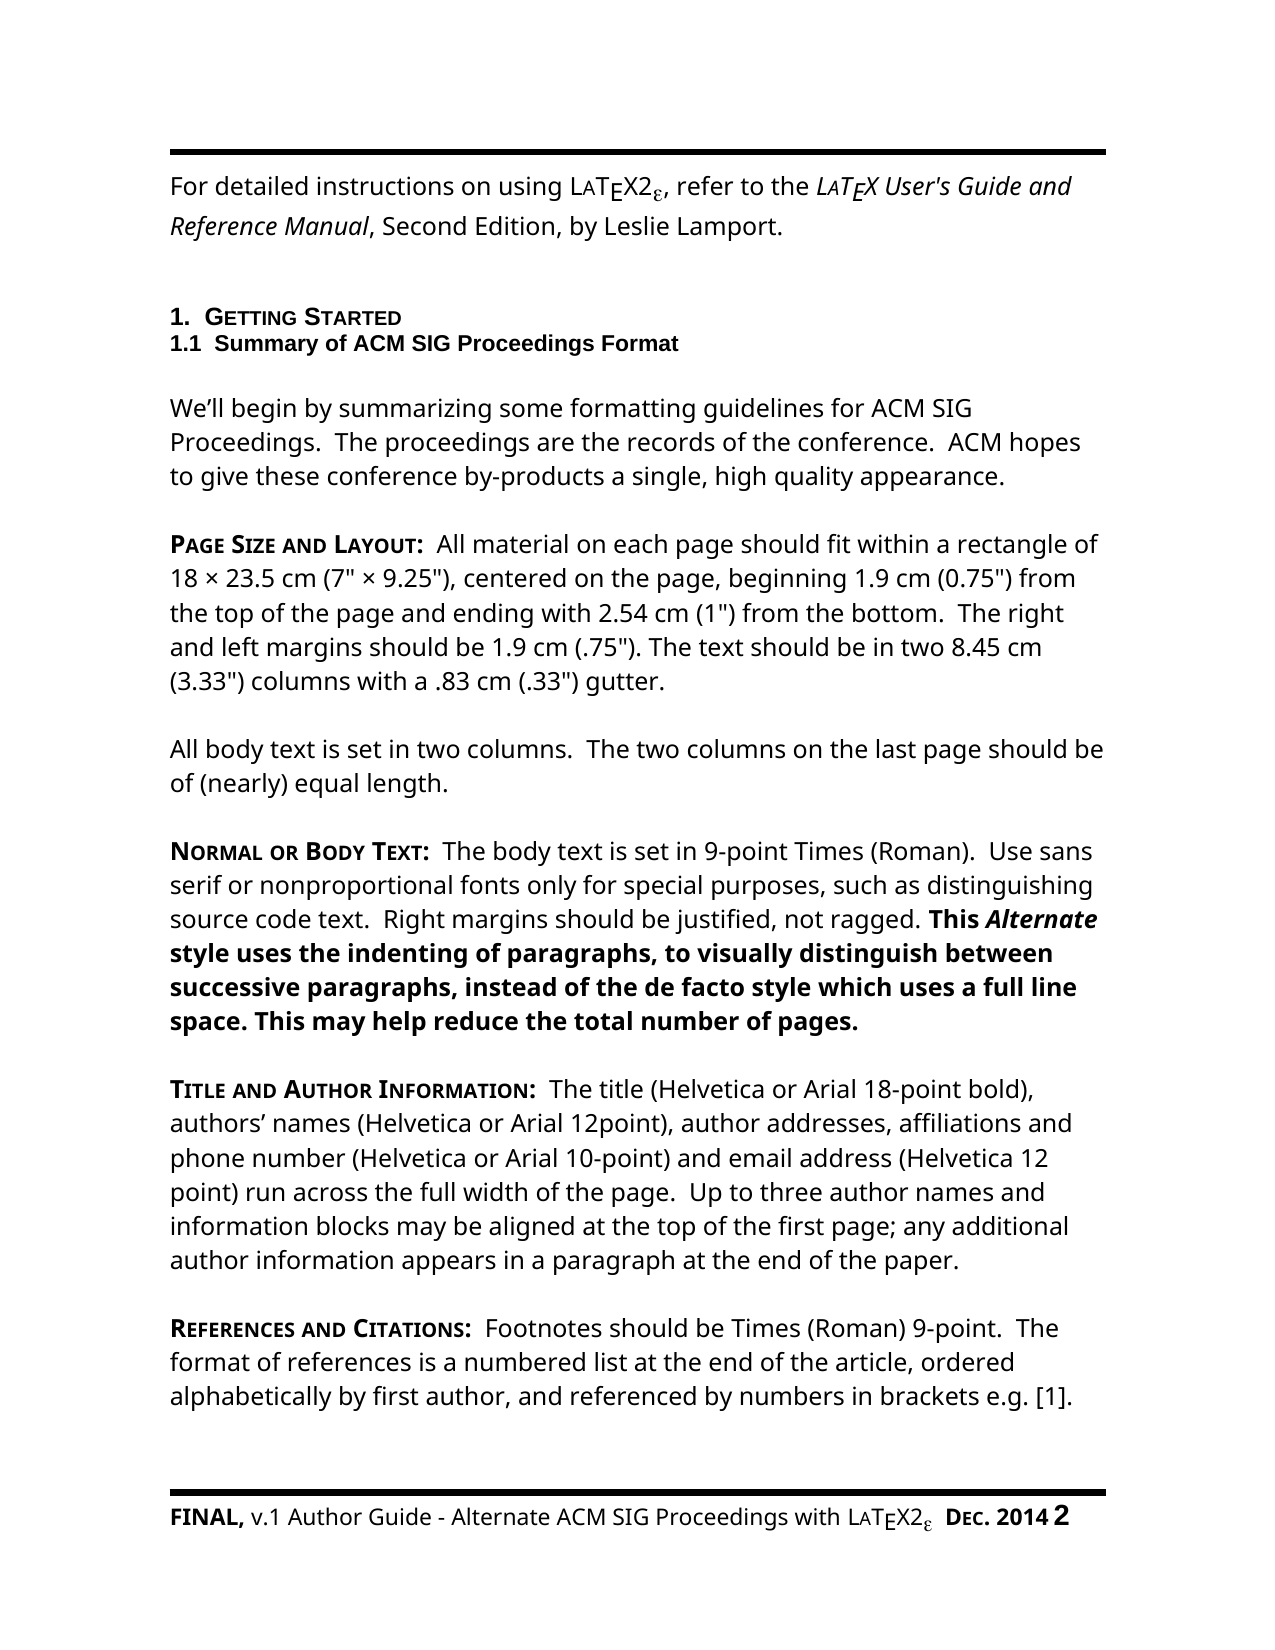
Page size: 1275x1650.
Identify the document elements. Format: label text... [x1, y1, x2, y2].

subtitle 1. Getting Started [169, 302, 1106, 330]
text Body Text: The body text is set in 9-point Times (Roman). Use sans serif or nonproportional fonts only for special purposes, such as distinguishing source code text. Right margins should be justified, not ragged. This Alternate style uses the indenting of paragraphs, to visually distinguish between successive paragraphs, instead of the de facto style which uses a full line space. This may help reduce the total number of pages. [169, 834, 1106, 1038]
text We’ll begin by summarizing some formatting guidelines for ACM SIG Proceedings. The proceedings are the records of the conference. ACM hopes to give these conference by-products a single, high quality appearance. [169, 391, 1106, 493]
text 1.1 Summary of ACM SIG Proceedings Format [169, 330, 1106, 357]
text Title and Author Information: The title (Helvetica or Arial 18-point bold), authors’ names (Helvetica or Arial 12point), author addresses, affiliations and phone number (Helvetica or Arial 10-point) and email address (Helvetica 12 point) run across the full width of the page. Up to three author names and information blocks may be aligned at the top of the first page; any additional author information appears in a paragraph at the end of the paper. [169, 1072, 1106, 1276]
text For detailed instructions on using LaTEX2, refer to the LaTEX User's Guide and Reference Manual, Second Edition, by Leslie Lamport. [169, 169, 1106, 243]
text References and Citations: Footnotes should be Times (Roman) 9-point. The format of references is a numbered list at the end of the icle, ordered alphabetically by first author, and referenced by numbers in brackets e.g. [1]. [169, 1311, 1106, 1413]
text Page Size and Layout: All material on each page should fit within a rectangle of 18 × 23.5 cm (7" × 9.25"), centered on the page, beginning 1.9 cm (0.75") from the top of the page and ending with 2.54 cm (1") from the bottom. The right and left margins should be 1.9 cm (.75"). The text should be in two 8.45 cm (3.33") columns with a .83 cm (.33") gutter. [169, 527, 1106, 697]
text All body text is set in two columns. The two columns on the last page should be of (nearly) equal length. [169, 731, 1106, 799]
